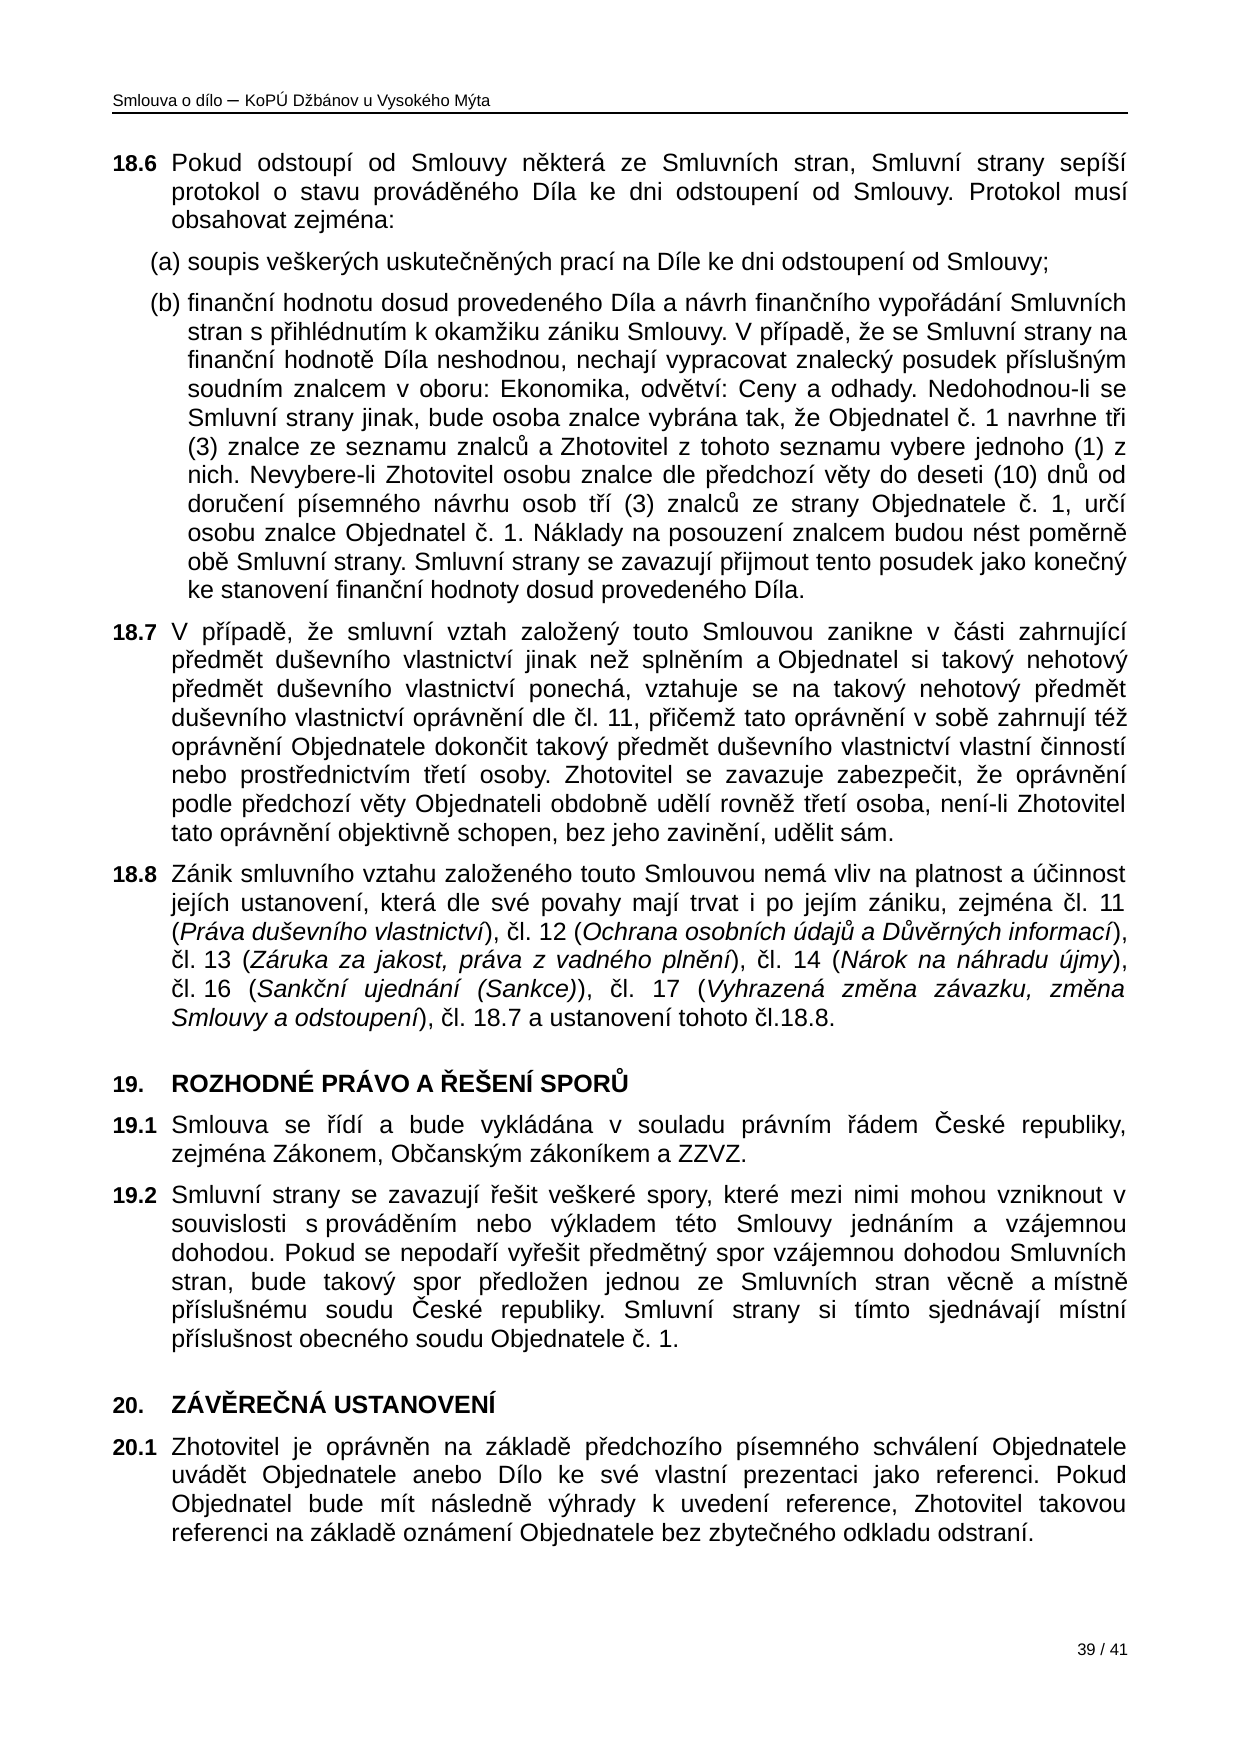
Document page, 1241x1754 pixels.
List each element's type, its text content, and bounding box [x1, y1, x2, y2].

text Smlouva se řídí a bude vykládána v souladu právním řádem České republiky, zejména Zákonem, Občanským zákoníkem a ZZVZ. [112, 1110, 1128, 1168]
text Rozhodné právo a řešení sporů [112, 1069, 1128, 1098]
list finanční hodnotu dosud provedeného Díla a návrh finančního vypořádání Smluvních stran s přihlédnutím k okamžiku zániku Smlouvy. V případě, že se Smluvní strany na finanční hodnotě Díla neshodnou, nechají vypracovat znalecký posudek příslušným soudním znalcem v oboru: Ekonomika, odvětví: Ceny a odhady. Nedohodnou-li se Smluvní strany jinak, bude osoba znalce vybrána tak, že Objednatel č. 1 navrhne tři (3) znalce ze seznamu znalců a Zhotovitel z tohoto seznamu vybere jednoho (1) z nich. Nevybere-li Zhotovitel osobu znalce dle předchozí věty do deseti (10) dnů od doručení písemného návrhu osob tří (3) znalců ze strany Objednatele č. 1, určí osobu znalce Objednatel č. 1. Náklady na posouzení znalcem budou nést poměrně obě Smluvní strany. Smluvní strany se zavazují přijmout tento posudek jako konečný ke stanovení finanční hodnoty dosud provedeného Díla. [150, 288, 1128, 604]
text Smluvní strany se zavazují řešit veškeré spory, které mezi nimi mohou vzniknout v souvislosti s prováděním nebo výkladem této Smlouvy jednáním a vzájemnou dohodou. Pokud se nepodaří vyřešit předmětný spor vzájemnou dohodou Smluvních stran, bude takový spor předložen jednou ze Smluvních stran věcně a místně příslušnému soudu České republiky. Smluvní strany si tímto sjednávají místní příslušnost obecného soudu Objednatele č. 1. [112, 1180, 1128, 1353]
text V případě, že smluvní vztah založený touto Smlouvou zanikne v části zahrnující předmět duševního vlastnictví jinak než splněním a Objednatel si takový nehotový předmět duševního vlastnictví ponechá, vztahuje se na takový nehotový předmět duševního vlastnictví oprávnění dle čl. 11, přičemž tato oprávnění v sobě zahrnují též oprávnění Objednatele dokončit takový předmět duševního vlastnictví vlastní činností nebo prostřednictvím třetí osoby. Zhotovitel se zavazuje zabezpečit, že oprávnění podle předchozí věty Objednateli obdobně udělí rovněž třetí osoba, není-li Zhotovitel tato oprávnění objektivně schopen, bez jeho zavinění, udělit sám. [112, 616, 1128, 846]
text Zánik smluvního vztahu založeného touto Smlouvou nemá vliv na platnost a účinnost jejích ustanovení, která dle své povahy mají trvat i po jejím zániku, zejména čl. 11 (Práva duševního vlastnictví), čl. 12 (Ochrana osobních údajů a Důvěrných informací), čl. 13 (Záruka za jakost, práva z vadného plnění), čl. 14 (Nárok na náhradu újmy), čl. 16 (Sankční ujednání (Sankce)), čl. 17 (Vyhrazená změna závazku, změna Smlouvy a odstoupení), čl. 18.7 a ustanovení tohoto čl.18.8. [112, 859, 1128, 1031]
list soupis veškerých uskutečněných prací na Díle ke dni odstoupení od Smlouvy; [150, 246, 1128, 275]
text Pokud odstoupí od Smlouvy některá ze Smluvních stran, Smluvní strany sepíší protokol o stavu prováděného Díla ke dni odstoupení od Smlouvy. Protokol musí obsahovat zejména: [112, 148, 1128, 234]
text Zhotovitel je oprávněn na základě předchozího písemného schválení Objednatele uvádět Objednatele anebo Dílo ke své vlastní prezentaci jako referenci. Pokud Objednatel bude mít následně výhrady k uvedení reference, Zhotovitel takovou referenci na základě oznámení Objednatele bez zbytečného odkladu odstraní. [112, 1431, 1128, 1546]
text Závěrečná ustanovení [112, 1390, 1128, 1419]
